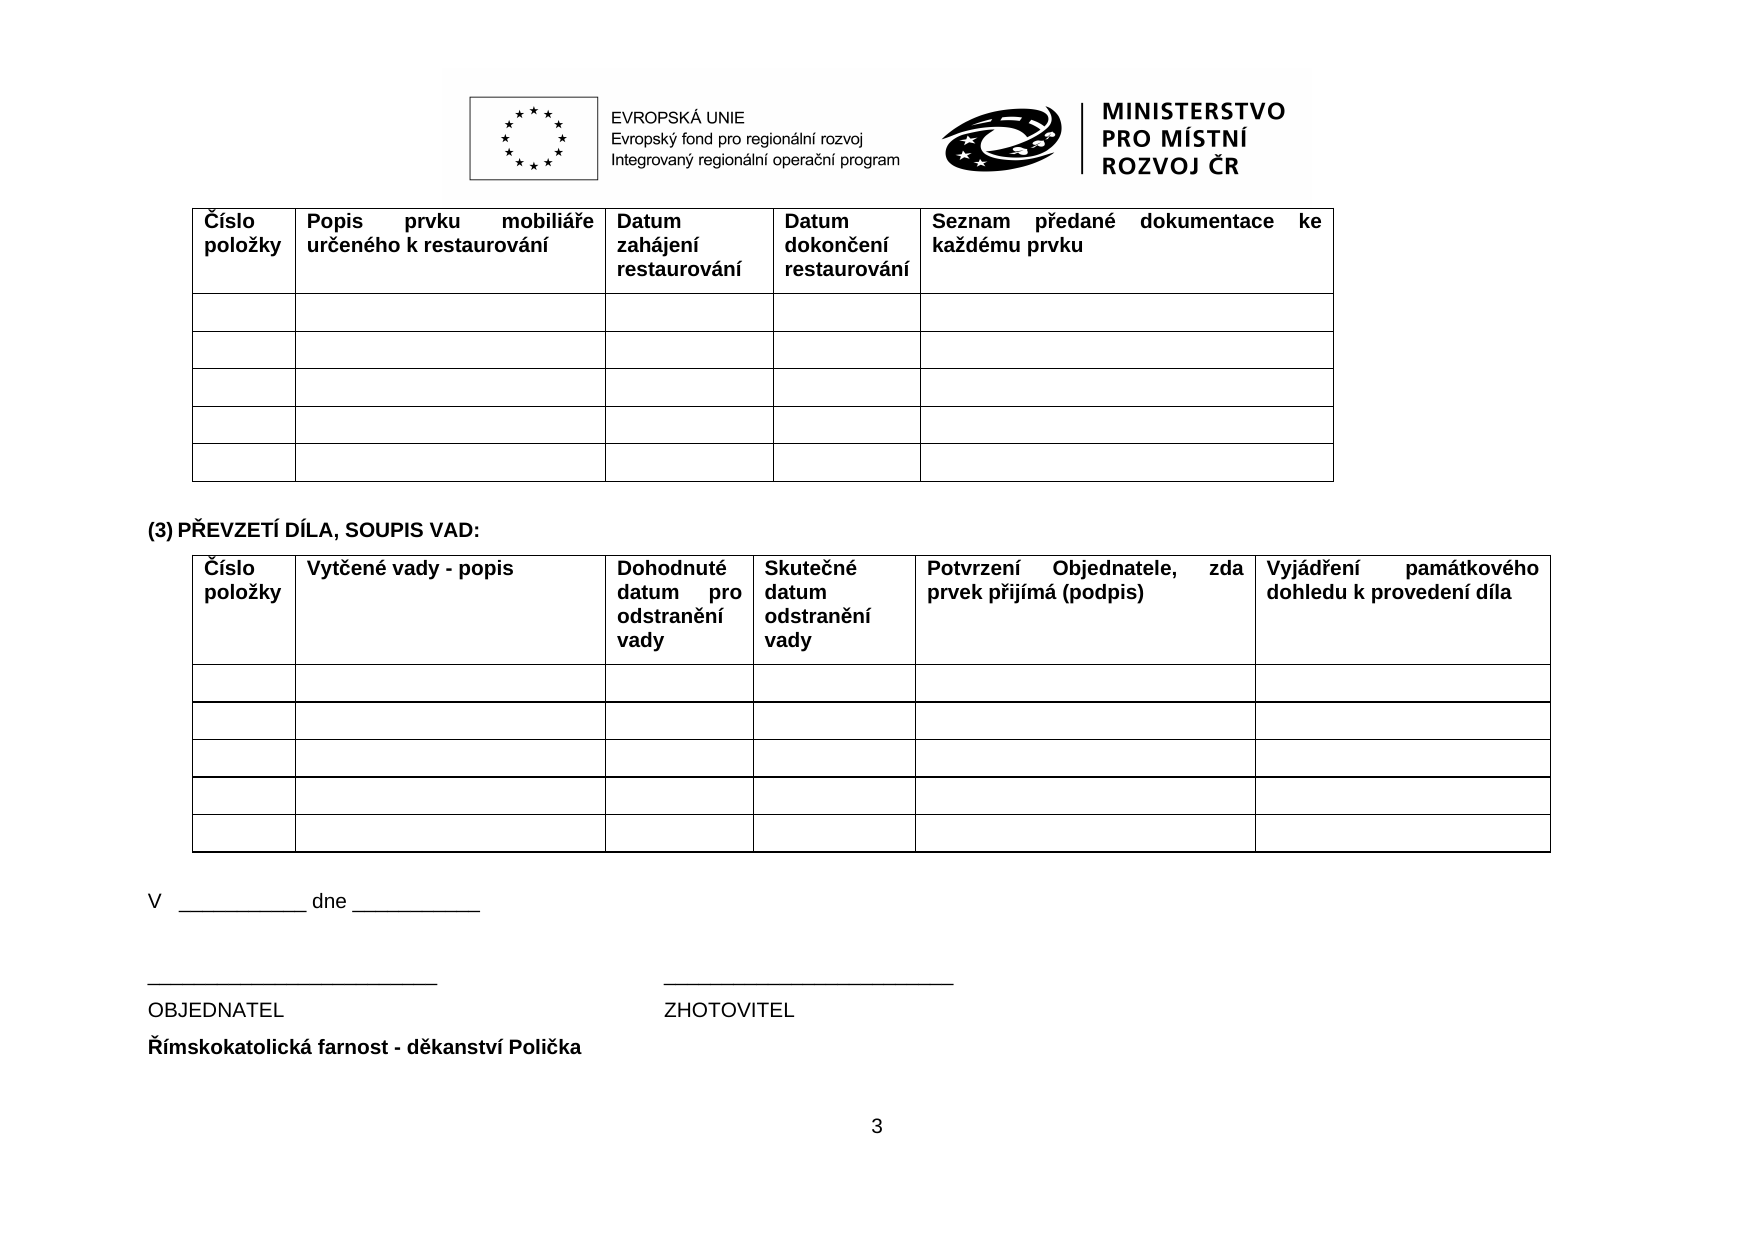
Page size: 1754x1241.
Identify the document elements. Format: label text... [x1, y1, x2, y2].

list V ___________ dne ___________ [148, 889, 1606, 913]
table_cell [193, 332, 295, 368]
table_cell [193, 294, 295, 331]
table_cell [193, 665, 295, 701]
table_cell [1256, 703, 1550, 739]
table_cell [193, 740, 295, 776]
table_cell [606, 740, 753, 776]
table_cell [754, 740, 915, 776]
table_header Dohodnuté datum pro odstranění vady [606, 556, 753, 664]
table_cell [774, 369, 920, 406]
table_cell [1256, 740, 1550, 776]
table_cell [1256, 815, 1550, 851]
table_cell [916, 815, 1255, 851]
table_cell [916, 703, 1255, 739]
table_cell [193, 778, 295, 814]
table_cell [296, 815, 605, 851]
table_cell [606, 444, 773, 481]
table_cell [193, 444, 295, 481]
table_cell [921, 294, 1333, 331]
list PŘEVZETÍ DÍLA, SOUPIS VAD: [148, 518, 1606, 542]
table_cell [754, 778, 915, 814]
picture [441, 68, 1313, 208]
table_cell [606, 369, 773, 406]
table_cell [296, 778, 605, 814]
table_cell [193, 815, 295, 851]
table_cell [296, 665, 605, 701]
table_header Datum zahájení restaurování [606, 209, 773, 293]
table_cell [606, 778, 753, 814]
table_cell [606, 815, 753, 851]
table_header Skutečné datum odstranění vady [754, 556, 915, 664]
table_cell [296, 444, 605, 481]
table_cell [296, 294, 605, 331]
table_cell [774, 332, 920, 368]
text _________________________ _________________________ [148, 962, 1606, 986]
table_cell [916, 778, 1255, 814]
table_cell [193, 369, 295, 406]
table_cell [606, 294, 773, 331]
table_cell [916, 740, 1255, 776]
table_cell [774, 294, 920, 331]
table_cell [754, 815, 915, 851]
table_cell [774, 407, 920, 443]
table_header Číslo položky [193, 556, 295, 664]
table_header Číslo položky [193, 209, 295, 293]
table_cell [1256, 778, 1550, 814]
table_cell [606, 407, 773, 443]
table_cell [921, 369, 1333, 406]
table_cell [921, 444, 1333, 481]
text OBJEDNATEL ZHOTOVITEL [148, 998, 1606, 1022]
table_header Seznam předané dokumentace ke každému prvku [921, 209, 1333, 293]
table_cell [921, 332, 1333, 368]
table_header Popis prvku mobiliáře určeného k restaurování [296, 209, 605, 293]
table_cell [193, 407, 295, 443]
table_cell [193, 703, 295, 739]
table_cell [921, 407, 1333, 443]
table_cell [754, 703, 915, 739]
text Římskokatolická farnost - děkanství Polička [148, 1035, 1606, 1059]
table_header Vyjádření památkového dohledu k provedení díla [1256, 556, 1550, 664]
table_header Datum dokončení restaurování [774, 209, 920, 293]
table_cell [296, 369, 605, 406]
table_header Potvrzení Objednatele, zda prvek přijímá (podpis) [916, 556, 1255, 664]
table_cell [296, 332, 605, 368]
table_cell [606, 703, 753, 739]
table_header Vytčené vady - popis [296, 556, 605, 664]
table_cell [606, 665, 753, 701]
table_cell [296, 740, 605, 776]
table_cell [774, 444, 920, 481]
table_cell [916, 665, 1255, 701]
table_cell [1256, 665, 1550, 701]
table_cell [296, 703, 605, 739]
table_cell [296, 407, 605, 443]
table_cell [606, 332, 773, 368]
table_cell [754, 665, 915, 701]
